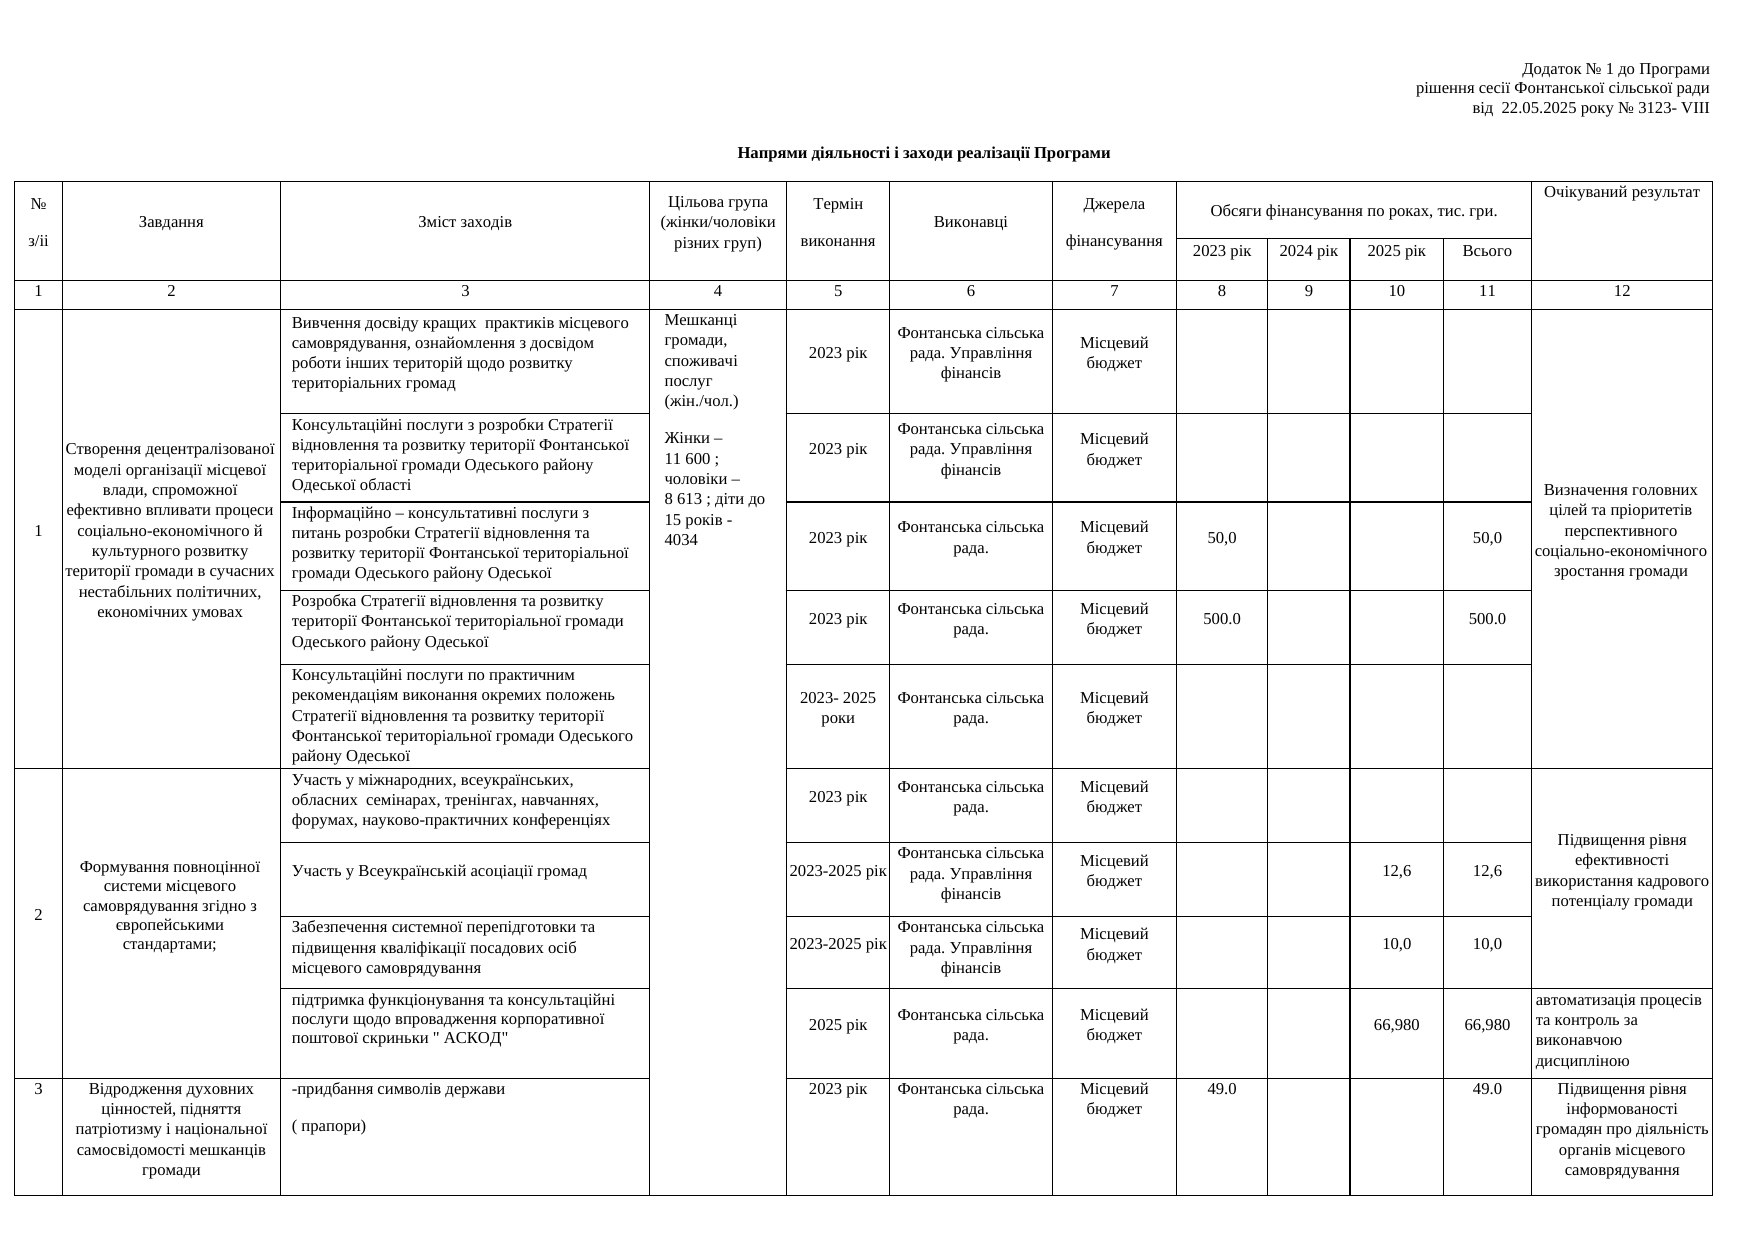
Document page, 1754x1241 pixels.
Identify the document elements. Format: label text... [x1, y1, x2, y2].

table_cell Місцевий бюджет [1053, 989, 1176, 1077]
table_cell [1444, 310, 1531, 413]
table_cell підтримка функціонування та консультаційні послуги щодо впровадження корпоративної поштової скриньки " АСКОД" [281, 989, 649, 1077]
table_cell [1351, 414, 1443, 501]
table_cell 4 [650, 281, 786, 309]
table_header Термін виконання [787, 182, 889, 280]
table_cell Мешканці громади, споживачі послуг (жін./чол.) Жінки – 11 600 ; чоловіки – 8 613 ; діти до 15 років - 4034 [650, 310, 786, 1194]
table_cell автоматизація процесів та контроль за виконавчою дисципліною [1532, 989, 1712, 1077]
table_cell [1444, 769, 1531, 842]
table_cell 12,6 [1351, 843, 1443, 916]
table_header Очікуваний результат [1532, 182, 1712, 280]
table_cell [1177, 769, 1267, 842]
table_cell Місцевий бюджет [1053, 917, 1176, 988]
table_cell [1351, 769, 1443, 842]
table_cell Фонтанська сільська рада. [890, 989, 1052, 1077]
text Додаток № 1 до Програми [59, 59, 1710, 78]
table_cell 10 [1351, 281, 1443, 309]
table_cell 3 [15, 1079, 62, 1194]
table_cell Фонтанська сільська рада. Управління фінансів [890, 843, 1052, 916]
table_cell [1268, 917, 1349, 988]
table_header Виконавці [890, 182, 1052, 280]
table_cell [1268, 843, 1349, 916]
table_header Зміст заходів [281, 182, 649, 280]
table_cell Фонтанська сільська рада. [890, 503, 1052, 590]
table_cell Місцевий бюджет [1053, 310, 1176, 413]
table_cell 6 [890, 281, 1052, 309]
table_header Завдання [63, 182, 280, 280]
table_cell Фонтанська сільська рада. Управління фінансів [890, 917, 1052, 988]
table_cell 2023 рік [787, 414, 889, 501]
table_cell 3 [281, 281, 649, 309]
text Напрями діяльності і заходи реалізації Програми [59, 143, 1710, 162]
table_cell Підвищення рівня інформованості громадян про діяльність органів місцевого самоврядування [1532, 1079, 1712, 1194]
table_cell Фонтанська сільська рада. [890, 591, 1052, 664]
table_cell 2023 рік [787, 310, 889, 413]
table_cell [1351, 503, 1443, 590]
table_cell [1177, 843, 1267, 916]
text рішення сесії Фонтанської сільської ради [59, 78, 1710, 97]
table_cell [1177, 310, 1267, 413]
table_cell 5 [787, 281, 889, 309]
table_cell 9 [1268, 281, 1349, 309]
table_cell Місцевий бюджет [1053, 665, 1176, 768]
table_cell 2025 рік [787, 989, 889, 1077]
table_cell [1268, 591, 1349, 664]
table_cell Фонтанська сільська рада. [890, 769, 1052, 842]
table_cell [1444, 414, 1531, 501]
table_header Цільова група (жінки/чоловіки різних груп) [650, 182, 786, 280]
table_cell [1351, 591, 1443, 664]
table_cell Забезпечення системної перепідготовки та підвищення кваліфікації посадових осіб місцевого самоврядування [281, 917, 649, 988]
table_cell Фонтанська сільська рада. Управління фінансів [890, 414, 1052, 501]
table_cell Фонтанська сільська рада. [890, 665, 1052, 768]
table_cell 12,6 [1444, 843, 1531, 916]
table_cell 2 [15, 769, 62, 1077]
table_header № з/іі [15, 182, 62, 280]
table_cell Участь у Всеукраїнській асоціації громад [281, 843, 649, 916]
table_cell Всього [1444, 239, 1531, 280]
table_cell [1268, 414, 1349, 501]
table_cell Місцевий бюджет [1053, 503, 1176, 590]
table_cell 10,0 [1444, 917, 1531, 988]
table_cell 11 [1444, 281, 1531, 309]
table_cell [1177, 917, 1267, 988]
table_cell [1268, 769, 1349, 842]
table_cell Створення децентралізованої моделі організації місцевої влади, спроможної ефективно впливати процеси соціально-економічного й культурного розвитку території громади в сучасних нестабільних політичних, економічних умовах [63, 310, 280, 768]
table_cell 8 [1177, 281, 1267, 309]
table_cell 10,0 [1351, 917, 1443, 988]
table_cell Місцевий бюджет [1053, 769, 1176, 842]
table_cell [1177, 665, 1267, 768]
table_cell 2023 рік [787, 769, 889, 842]
table_cell [1268, 989, 1349, 1077]
table_cell -придбання символів держави ( прапори) [281, 1079, 649, 1194]
table_header Обсяги фінансування по роках, тис. гри. [1177, 182, 1531, 238]
table_cell 12 [1532, 281, 1712, 309]
table_cell Відродження духовних цінностей, підняття патріотизму і національної самосвідомості мешканців громади [63, 1079, 280, 1194]
table_cell Місцевий бюджет [1053, 591, 1176, 664]
table_cell 49.0 [1444, 1079, 1531, 1194]
table_cell Фонтанська сільська рада. Управління фінансів [890, 310, 1052, 413]
table_cell 2 [63, 281, 280, 309]
table_cell 2023-2025 рік [787, 917, 889, 988]
table_cell [1268, 503, 1349, 590]
table_cell Консультаційні послуги з розробки Стратегії відновлення та розвитку території Фонтанської територіальної громади Одеського району Одеської області [281, 414, 649, 501]
table_cell 2023-2025 рік [787, 843, 889, 916]
table_cell 2023 рік [1177, 239, 1267, 280]
table_cell 2024 рік [1268, 239, 1349, 280]
table_cell [1351, 310, 1443, 413]
table_cell [1177, 414, 1267, 501]
table_cell Місцевий бюджет [1053, 843, 1176, 916]
table_cell 2023 рік [787, 1079, 889, 1194]
table_cell [1444, 665, 1531, 768]
table_cell Формування повноцінної системи місцевого самоврядування згідно з європейськими стандартами; [63, 769, 280, 1077]
table_cell Участь у міжнародних, всеукраїнських, обласних семінарах, тренінгах, навчаннях, форумах, науково-практичних конференціях [281, 769, 649, 842]
table_cell 66,980 [1351, 989, 1443, 1077]
table_cell 50,0 [1177, 503, 1267, 590]
table_cell [1268, 1079, 1349, 1194]
table_cell [1268, 665, 1349, 768]
table_cell 500.0 [1444, 591, 1531, 664]
table_cell 1 [15, 310, 62, 768]
table_cell Вивчення досвіду кращих практиків місцевого самоврядування, ознайомлення з досвідом роботи інших територій щодо розвитку територіальних громад [281, 310, 649, 413]
text від 22.05.2025 року № 3123- VIII [59, 97, 1710, 117]
table_cell 2025 рік [1351, 239, 1443, 280]
table_cell Консультаційні послуги по практичним рекомендаціям виконання окремих положень Стратегії відновлення та розвитку території Фонтанської територіальної громади Одеського району Одеської [281, 665, 649, 768]
table_cell [1177, 989, 1267, 1077]
table_cell Місцевий бюджет [1053, 414, 1176, 501]
table_cell 500.0 [1177, 591, 1267, 664]
table_cell 2023- 2025 роки [787, 665, 889, 768]
table_header Джерела фінансування [1053, 182, 1176, 280]
table_cell [1351, 665, 1443, 768]
table_cell Підвищення рівня ефективності використання кадрового потенціалу громади [1532, 769, 1712, 988]
table_cell Місцевий бюджет [1053, 1079, 1176, 1194]
table_cell 49.0 [1177, 1079, 1267, 1194]
table_cell 66,980 [1444, 989, 1531, 1077]
table_cell 1 [15, 281, 62, 309]
table_cell [1351, 1079, 1443, 1194]
table_cell Розробка Стратегії відновлення та розвитку території Фонтанської територіальної громади Одеського району Одеської [281, 591, 649, 664]
table_cell [1268, 310, 1349, 413]
table_cell 50,0 [1444, 503, 1531, 590]
table_cell Інформаційно – консультативні послуги з питань розробки Стратегії відновлення та розвитку території Фонтанської територіальної громади Одеського району Одеської [281, 503, 649, 590]
table_cell 2023 рік [787, 503, 889, 590]
table_cell Визначення головних цілей та пріоритетів перспективного соціально-економічного зростання громади [1532, 310, 1712, 768]
table_cell 7 [1053, 281, 1176, 309]
table_cell Фонтанська сільська рада. [890, 1079, 1052, 1194]
table_cell 2023 рік [787, 591, 889, 664]
